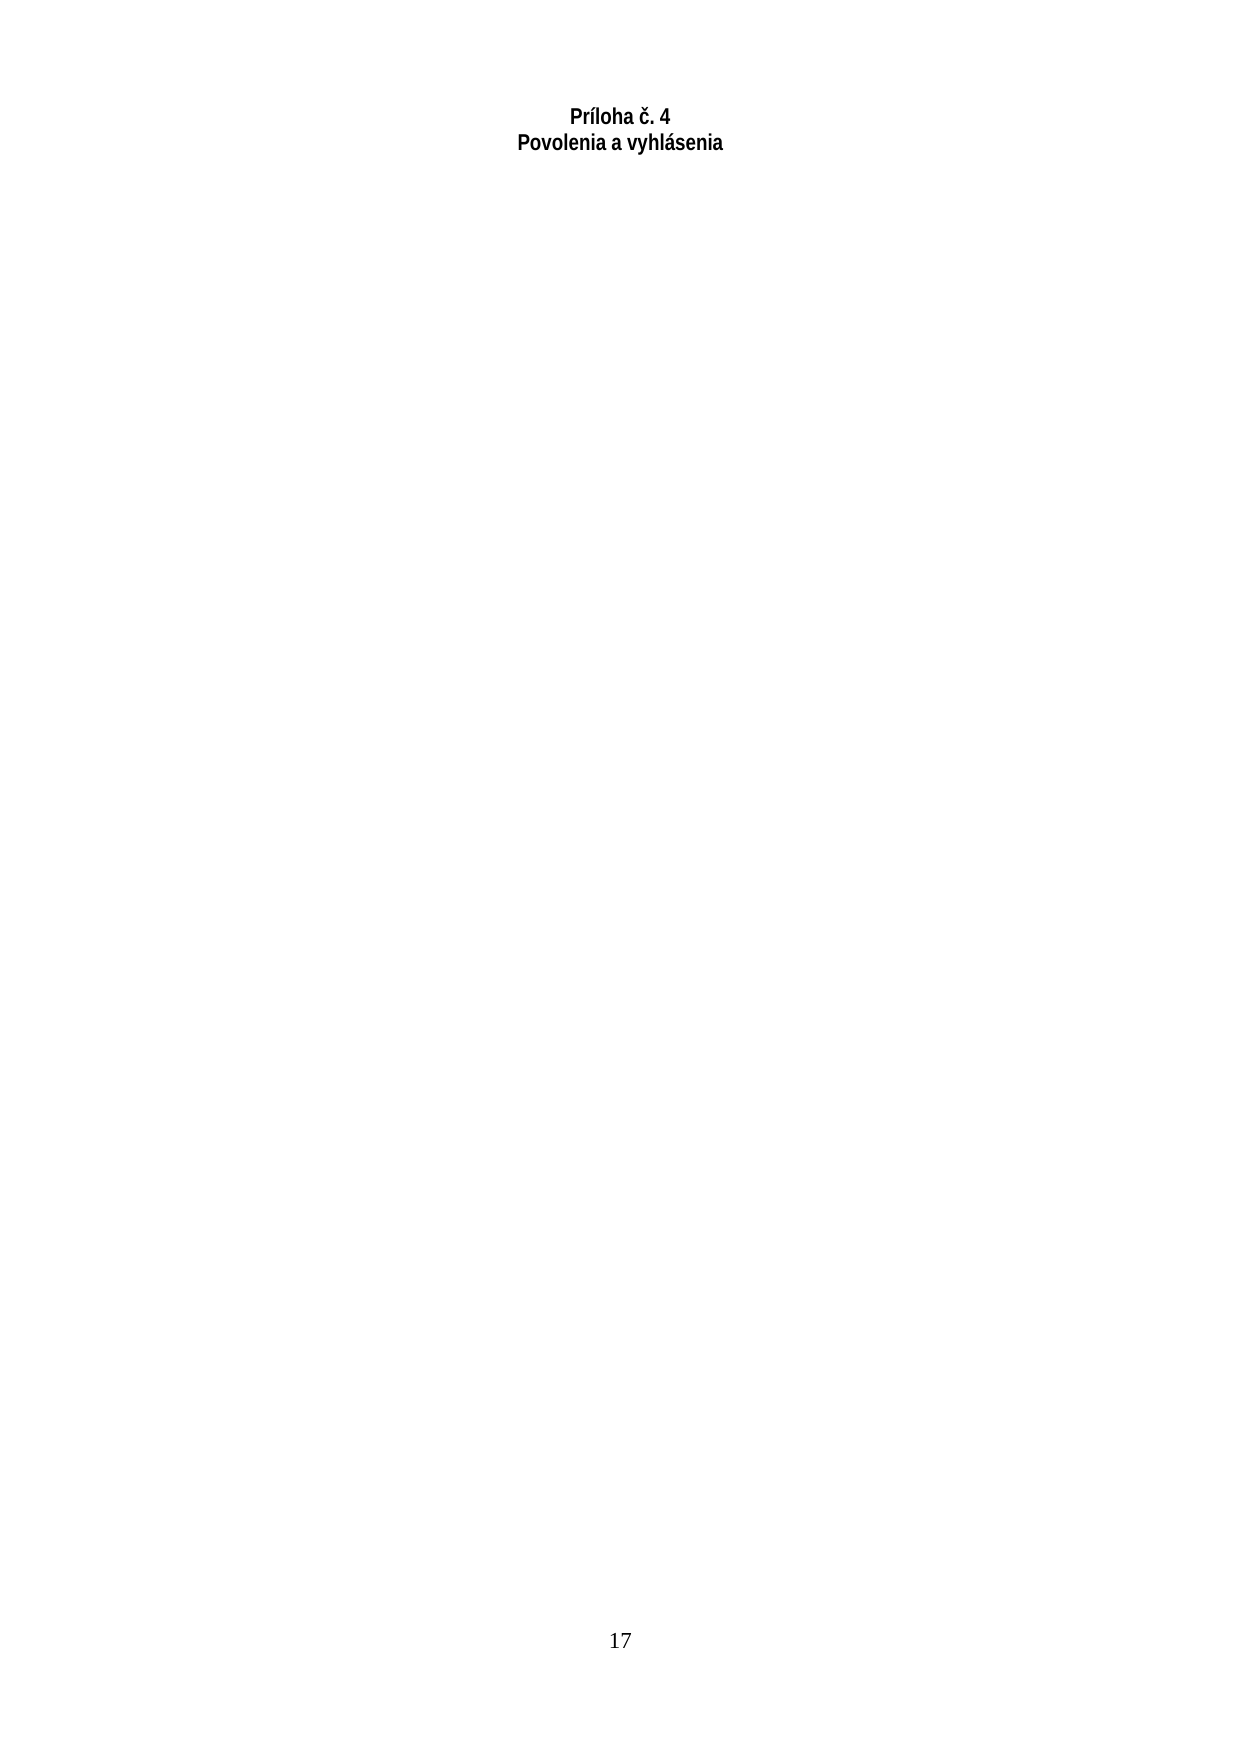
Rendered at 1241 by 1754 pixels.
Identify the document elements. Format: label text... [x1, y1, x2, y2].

subtitle Povolenia a vyhlásenia [118, 129, 1122, 155]
subtitle Príloha č. 4 [118, 103, 1122, 129]
